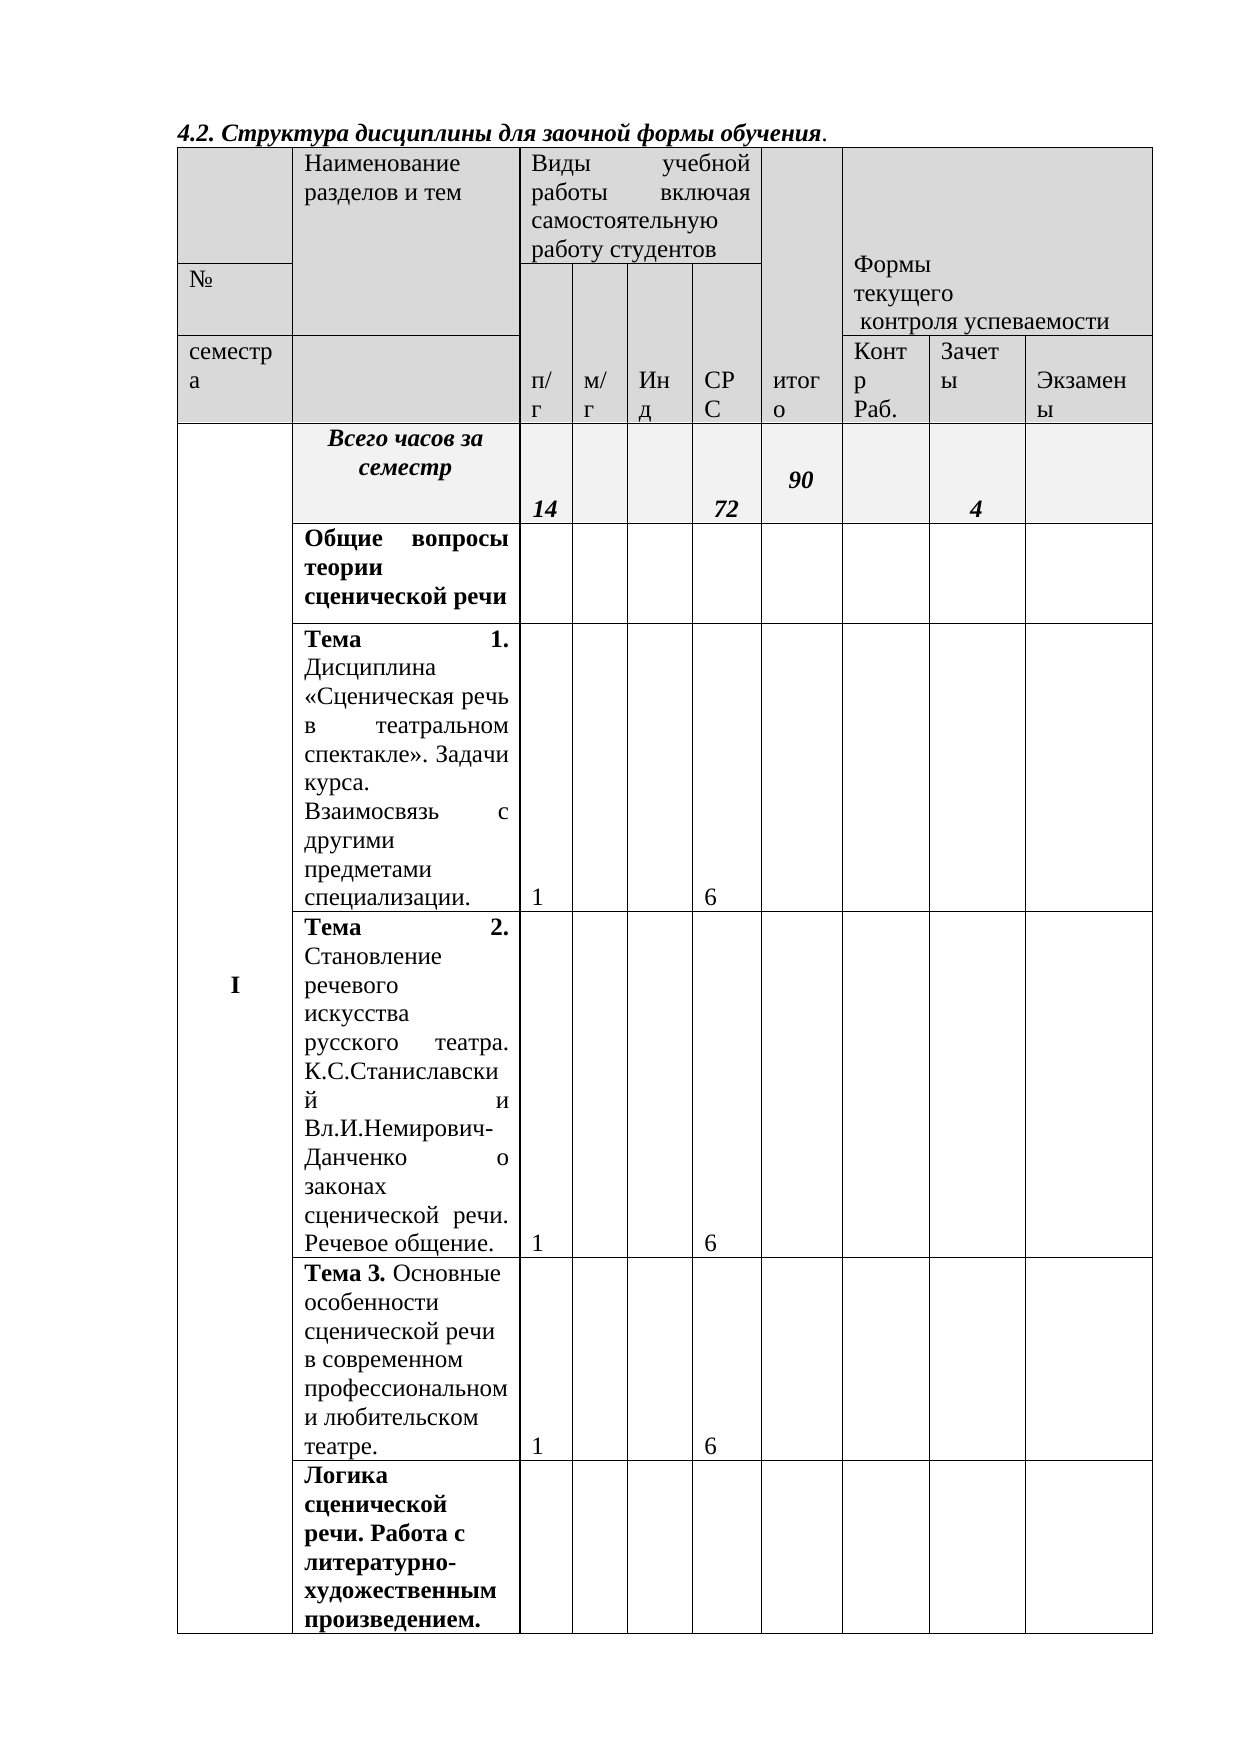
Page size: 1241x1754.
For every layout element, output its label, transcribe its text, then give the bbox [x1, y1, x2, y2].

table_cell Инд [628, 264, 692, 422]
table_cell [1026, 424, 1152, 522]
table_cell 1 [521, 1258, 572, 1459]
table_cell семестра [178, 336, 292, 422]
table_cell [628, 1461, 692, 1633]
table_cell 14 [521, 424, 572, 522]
table_cell [762, 524, 842, 623]
table_cell [930, 524, 1025, 623]
table_cell [762, 1461, 842, 1633]
table_cell 1 [521, 624, 572, 911]
table_cell Тема 1. Дисциплина «Сценическая речь в театральном спектакле». Задачи курса. Взаимосвязь с другими предметами специализации. [293, 624, 519, 911]
table_cell Экзамены [1026, 336, 1152, 422]
table_header Формы текущего контроля успеваемости [843, 148, 1152, 335]
table_cell 6 [693, 912, 761, 1257]
table_cell [1026, 912, 1152, 1257]
table_cell [1026, 624, 1152, 911]
table_cell [521, 1461, 572, 1633]
table_cell [843, 624, 929, 911]
table_cell [1026, 524, 1152, 623]
table_cell Контр Раб. [843, 336, 929, 422]
table_cell [628, 912, 692, 1257]
table_cell [762, 624, 842, 911]
table_cell [628, 1258, 692, 1459]
table_cell [293, 336, 519, 422]
table_cell Логика сценической речи. Работа с литературно-художественным произведением. [293, 1461, 519, 1633]
table_cell [843, 1461, 929, 1633]
table_cell м/г [573, 264, 627, 422]
table_cell [573, 912, 627, 1257]
table_cell [1026, 1258, 1152, 1459]
table_header [178, 148, 292, 263]
table_cell [573, 1461, 627, 1633]
table_cell [573, 1258, 627, 1459]
table_cell [843, 524, 929, 623]
table_cell Тема 3. Основные особенности сценической речи в современном профессиональном и любительском театре. [293, 1258, 519, 1459]
table_cell [843, 1258, 929, 1459]
table_cell [843, 912, 929, 1257]
table_cell I [178, 424, 292, 1633]
table_cell [628, 524, 692, 623]
table_cell Общие вопросы теории сценической речи [293, 524, 519, 623]
table_cell [693, 524, 761, 623]
table_cell [762, 912, 842, 1257]
table_cell Зачеты [930, 336, 1025, 422]
table_header Виды учебной работы включая самостоятельную работу студентов [521, 148, 761, 263]
table_cell [930, 1461, 1025, 1633]
table_cell 6 [693, 1258, 761, 1459]
table_cell [930, 624, 1025, 911]
table_cell [930, 912, 1025, 1257]
table_cell 4 [930, 424, 1025, 522]
table_cell 72 [693, 424, 761, 522]
table_cell п/г [521, 264, 572, 422]
table_cell [693, 1461, 761, 1633]
table_cell 90 [762, 424, 842, 522]
text 4.2. Структура дисциплины для заочной формы обучения. [177, 118, 1152, 147]
table_cell [762, 1258, 842, 1459]
table_cell [521, 524, 572, 623]
table_cell № [178, 264, 292, 335]
table_cell СРС [693, 264, 761, 422]
table_cell [573, 624, 627, 911]
table_cell Всего часов за семестр [293, 424, 519, 522]
table_cell [628, 424, 692, 522]
table_header Наименование разделов и тем [293, 148, 519, 335]
table_cell [628, 624, 692, 911]
table_cell [930, 1258, 1025, 1459]
table_cell 1 [521, 912, 572, 1257]
table_cell [843, 424, 929, 522]
table_header итого [762, 148, 842, 422]
table_cell [1026, 1461, 1152, 1633]
table_cell [573, 524, 627, 623]
table_cell 6 [693, 624, 761, 911]
table_cell [573, 424, 627, 522]
table_cell Тема 2. Становление речевого искусства русского театра. К.С.Станиславский и Вл.И.Немирович-Данченко о законах сценической речи. Речевое общение. [293, 912, 519, 1257]
